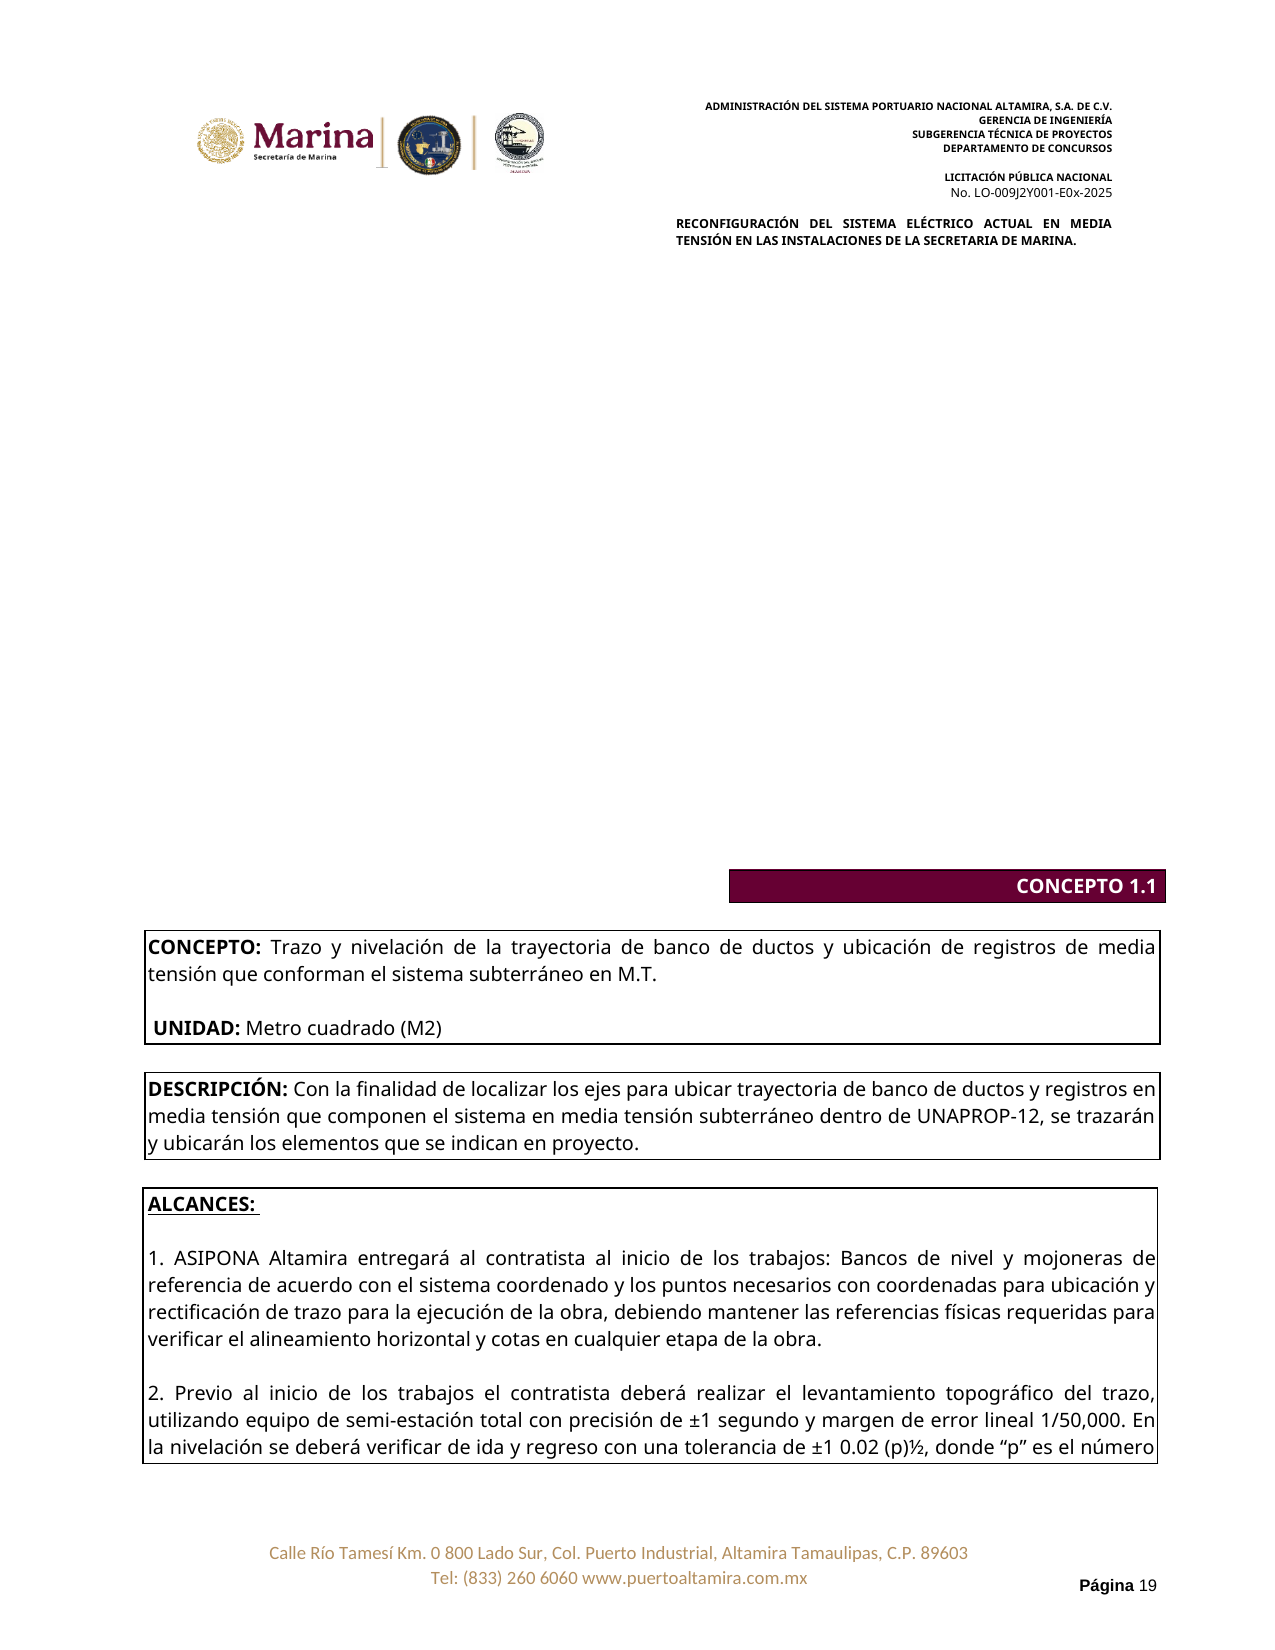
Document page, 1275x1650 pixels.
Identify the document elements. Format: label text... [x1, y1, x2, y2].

picture [466, 113, 481, 170]
picture [170, 99, 463, 179]
text CONCEPTO: Trazo y nivelación de la trayectoria de banco de ductos y ubicación de registros de media tensión que conforman el sistema subterráneo en M.T. [146, 931, 1159, 987]
text 1. ASIPONA Altamira entregará al contratista al inicio de los trabajos: Bancos de nivel y mojoneras de referencia de acuerdo con el sistema coordenado y los puntos necesarios con coordenadas para ubicación y rectificación de trazo para la ejecución de la obra, debiendo mantener las referencias físicas requeridas para verificar el alineamiento horizontal y cotas en cualquier etapa de la obra. [148, 1245, 1157, 1353]
text UNIDAD: Metro cuadrado (M2) [146, 1011, 1159, 1043]
subtitle CONCEPTO 1.1 [730, 871, 1165, 902]
text ALCANCES: [144, 1189, 1157, 1218]
text DESCRIPCIÓN: Con la finalidad de localizar los ejes para ubicar trayectoria de banco de ductos y registros en media tensión que componen el sistema en media tensión subterráneo dentro de UNAPROP-12, se trazarán y ubicarán los elementos que se indican en proyecto. [146, 1073, 1159, 1159]
picture [495, 113, 544, 173]
